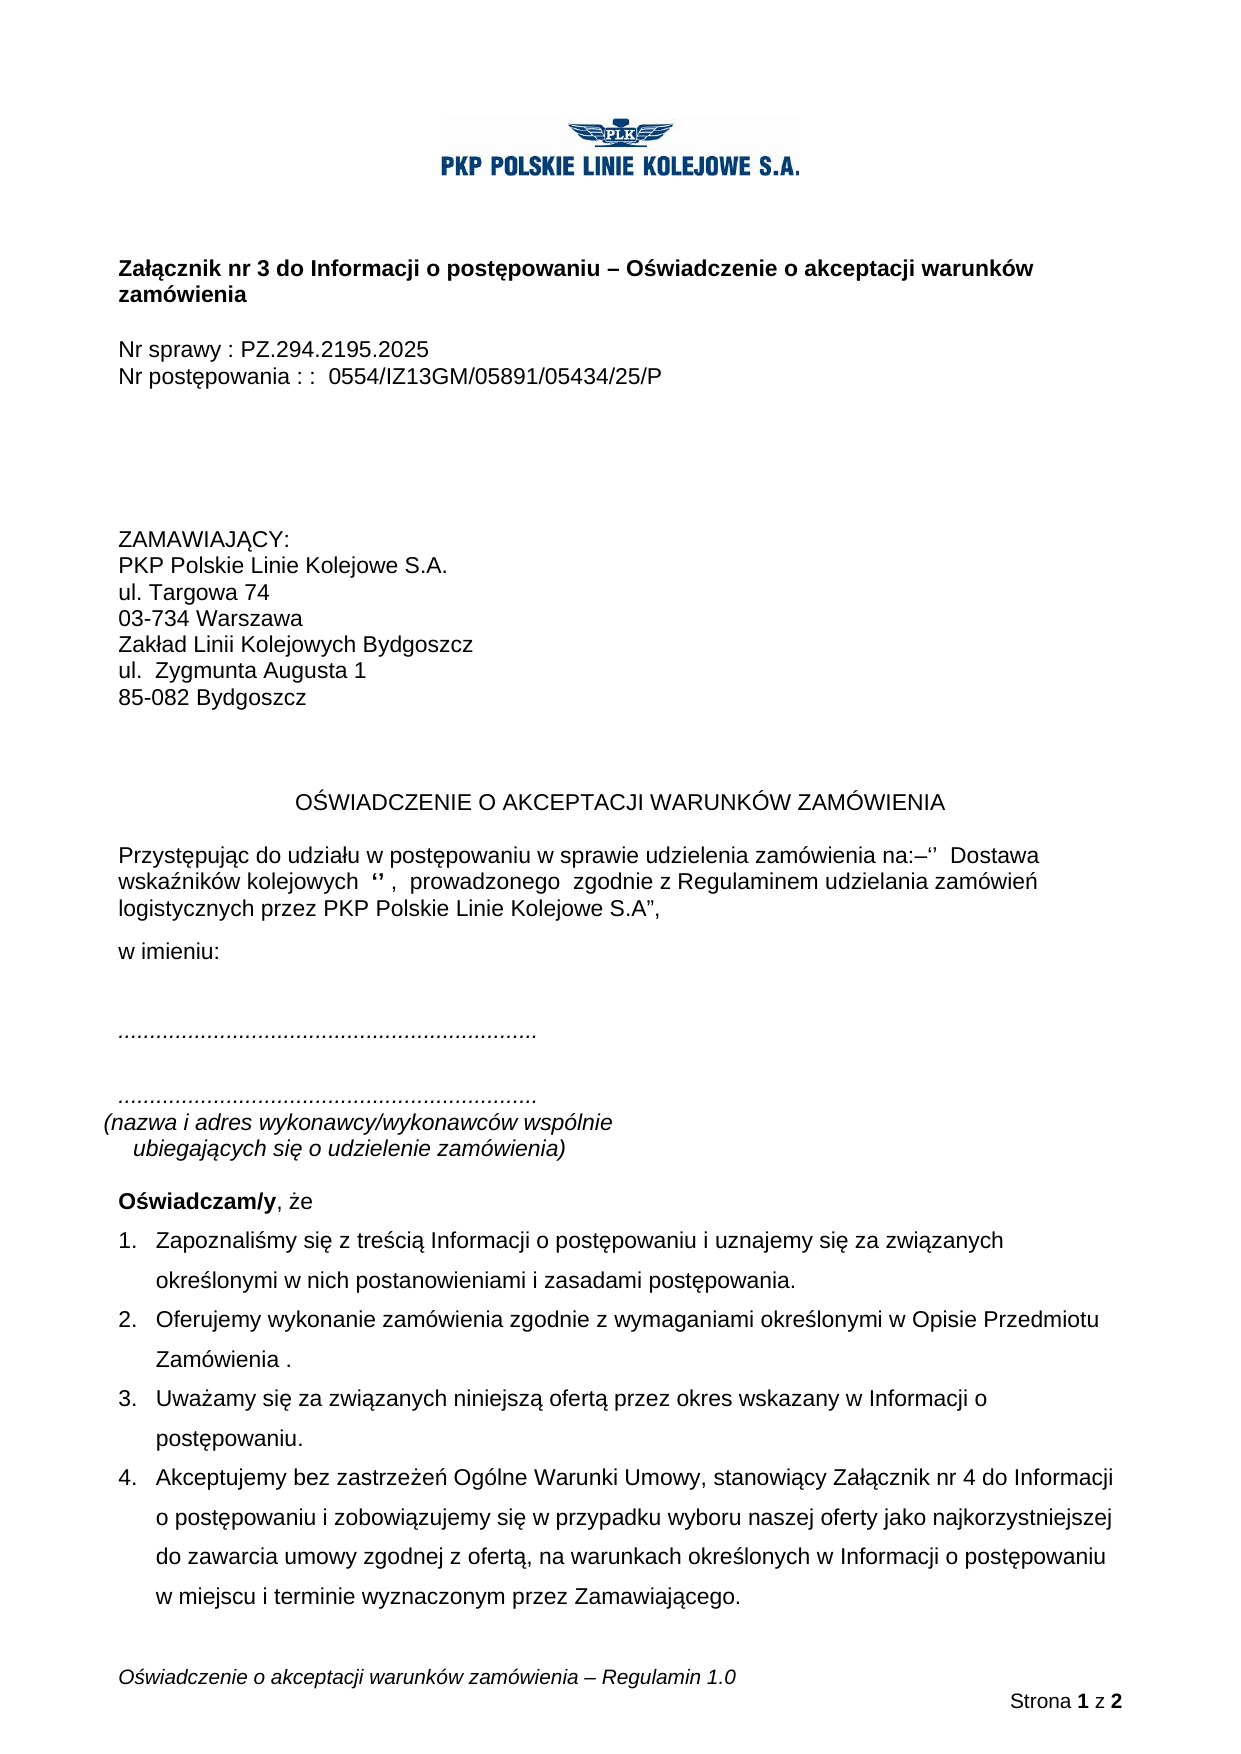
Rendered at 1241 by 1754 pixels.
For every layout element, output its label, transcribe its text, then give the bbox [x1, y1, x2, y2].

list Akceptujemy bez zastrzeżeń Ogólne Warunki Umowy, stanowiący Załącznik nr 4 do Informacji o postępowaniu i zobowiązujemy się w przypadku wyboru naszej oferty jako najkorzystniejszej do zawarcia umowy zgodnej z ofertą, na warunkach określonych w Informacji o postępowaniu w miejscu i terminie wyznaczonym przez Zamawiającego. [118, 1464, 1122, 1609]
text 85-082 Bydgoszcz [118, 684, 1122, 710]
text ZAMAWIAJĄCY: [118, 526, 1122, 552]
text ul. Targowa 74 [118, 578, 1122, 605]
list Zapoznaliśmy się z treścią Informacji o postępowaniu i uznajemy się za związanych określonymi w nich postanowieniami i zasadami postępowania. [118, 1227, 1122, 1293]
text Nr postępowania : : 0554/IZ13GM/05891/05434/25/P [118, 363, 1122, 447]
text ul. Zygmunta Augusta 1 [118, 657, 1122, 684]
text .................................................................. [118, 1082, 1122, 1109]
text 03-734 Warszawa [118, 605, 1122, 631]
list Uważamy się za związanych niniejszą ofertą przez okres wskazany w Informacji o postępowaniu. [118, 1385, 1122, 1451]
text PKP Polskie Linie Kolejowe S.A. [118, 552, 1122, 578]
text (nazwa i adres wykonawcy/wykonawców wspólnie ubiegających się o udzielenie zamówienia) [103, 1109, 650, 1162]
text .................................................................. [118, 1017, 1122, 1043]
text Nr sprawy : PZ.294.2195.2025 [118, 336, 1122, 363]
list Oferujemy wykonanie zamówienia zgodnie z wymaganiami określonymi w Opisie Przedmiotu Zamówienia . [118, 1306, 1122, 1372]
text OŚWIADCZENIE O AKCEPTACJI WARUNKÓW ZAMÓWIENIA [118, 789, 1122, 816]
text Przystępując do udziału w postępowaniu w sprawie udzielenia zamówienia na:–‘’ Dostawa wskaźników kolejowych ‘’ , prowadzonego zgodnie z Regulaminem udzielania zamówień logistycznych przez PKP Polskie Linie Kolejowe S.A”, [118, 842, 1122, 921]
text w imieniu: [118, 938, 1122, 964]
picture [441, 118, 799, 176]
text Oświadczam/y, że [118, 1188, 1122, 1214]
text Załącznik nr 3 do Informacji o postępowaniu – Oświadczenie o akceptacji warunków zamówienia [118, 255, 1122, 308]
text Zakład Linii Kolejowych Bydgoszcz [118, 631, 1122, 657]
